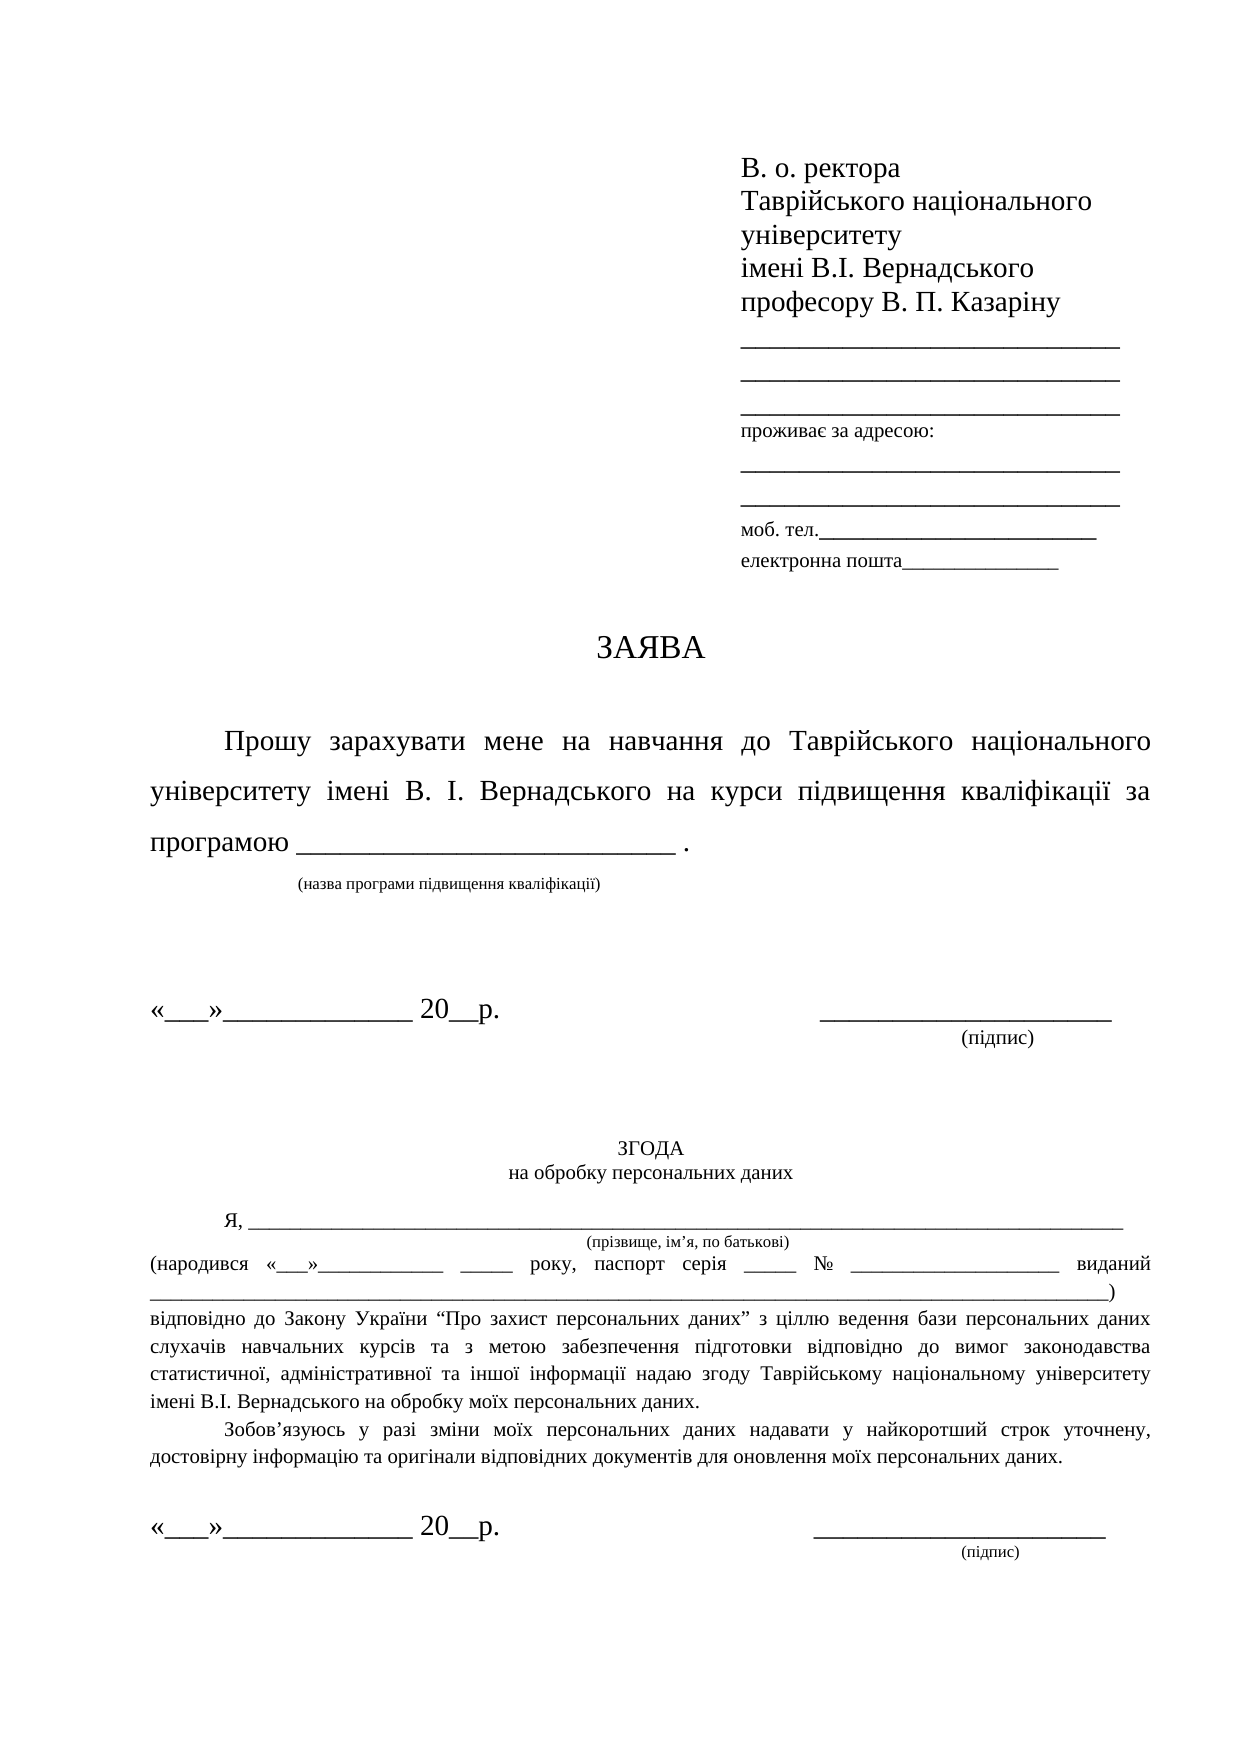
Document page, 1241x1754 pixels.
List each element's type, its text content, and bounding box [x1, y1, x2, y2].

text моб. тел.___________________ [741, 509, 1152, 543]
text «___»_____________ 20__р. ____________________ [150, 1508, 1152, 1541]
text Прошу зарахувати мене на навчання до Таврійського національного університету імені В. І. Вернадського на курси підвищення кваліфікації за програмою __________________________ . [150, 723, 1152, 857]
text імені В.І. Вернадського [741, 251, 1152, 284]
text (підпис) [887, 1025, 1152, 1049]
text (народився «___»____________ _____ року, паспорт серія _____ № ____________________ виданий ____________________________________________________________________________________________) відповідно до Закону України “Про захист персональних даних” з ціллю ведення бази персональних даних слухачів навчальних курсів та з метою забезпечення підготовки відповідно до вимог законодавства статистичної, адміністративної та іншої інформації надаю згоду Таврійському національному університету імені В.І. Вернадського на обробку моїх персональних даних. [150, 1251, 1152, 1413]
text ЗГОДА [150, 1136, 1152, 1159]
text (назва програми підвищення кваліфікації) [224, 874, 1152, 908]
text В. о. ректора [741, 150, 1152, 183]
text проживає за адресою: [741, 418, 1152, 442]
text електронна пошта_______________ [741, 548, 1152, 572]
text __________________________ [741, 385, 1152, 418]
text «___»_____________ 20__р. ____________________ [150, 991, 1152, 1025]
text __________________________ [741, 318, 1152, 351]
text (прізвище, імʼя, по батькові) [150, 1232, 1152, 1251]
text Таврійського національного [741, 183, 1152, 217]
text (підпис) [887, 1541, 1152, 1561]
text на обробку персональних даних [150, 1159, 1152, 1184]
text професору В. П. Казаріну [741, 284, 1152, 318]
text Я, ____________________________________________________________________________________ [150, 1208, 1152, 1232]
text __________________________ [741, 476, 1152, 509]
text ЗАЯВА [150, 627, 1152, 666]
text університету [741, 217, 1152, 251]
text Зобов’язуюсь у разі зміни моїх персональних даних надавати у найкоротший строк уточнену, достовірну інформацію та оригінали відповідних документів для оновлення моїх персональних даних. [150, 1417, 1152, 1468]
text __________________________ [741, 351, 1152, 385]
text __________________________ [741, 442, 1152, 476]
